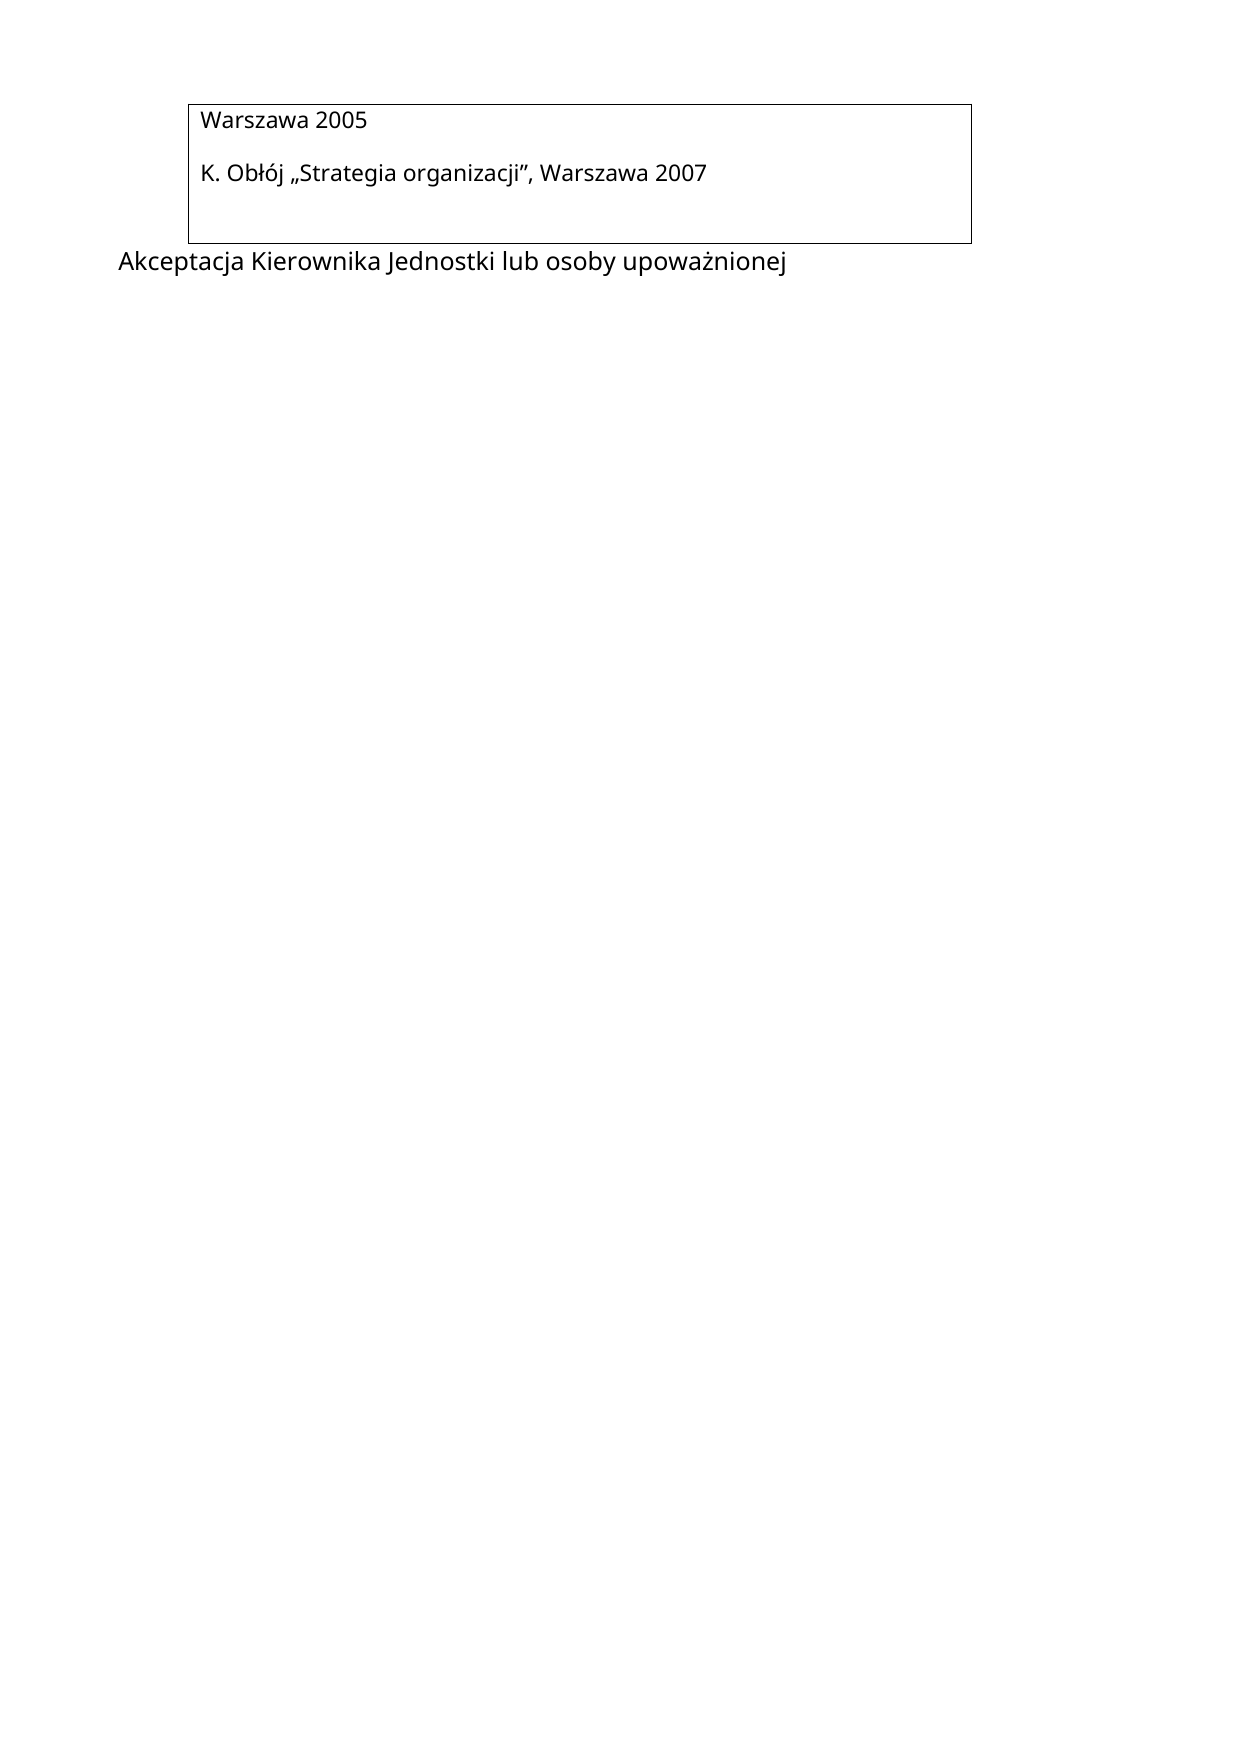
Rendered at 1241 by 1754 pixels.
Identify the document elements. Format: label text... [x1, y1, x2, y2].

text Akceptacja Kierownika Jednostki lub osoby upoważnionej [118, 244, 1122, 278]
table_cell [189, 105, 971, 243]
